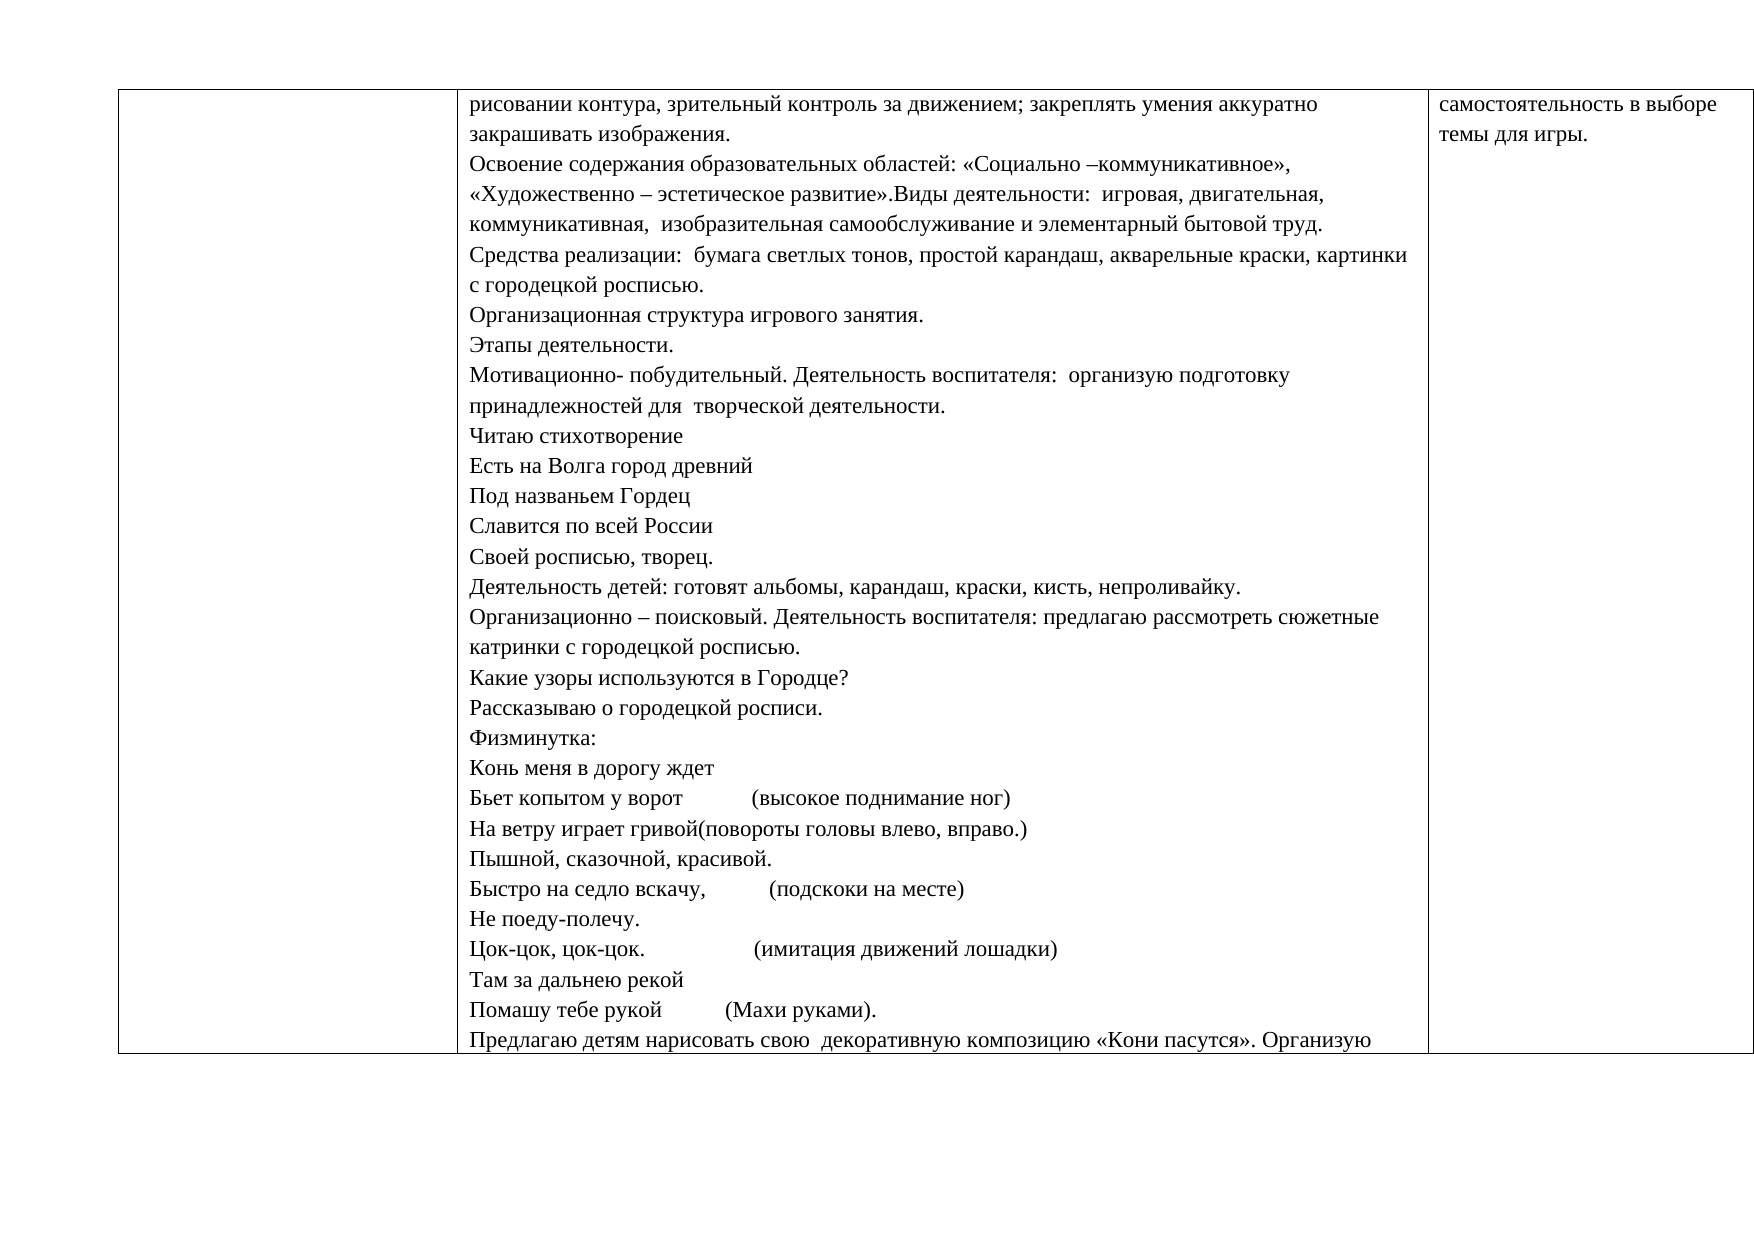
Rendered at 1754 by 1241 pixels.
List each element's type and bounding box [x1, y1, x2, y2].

table_cell [458, 90, 1428, 1052]
table_cell [119, 90, 457, 1052]
table_cell [1429, 90, 1753, 1052]
